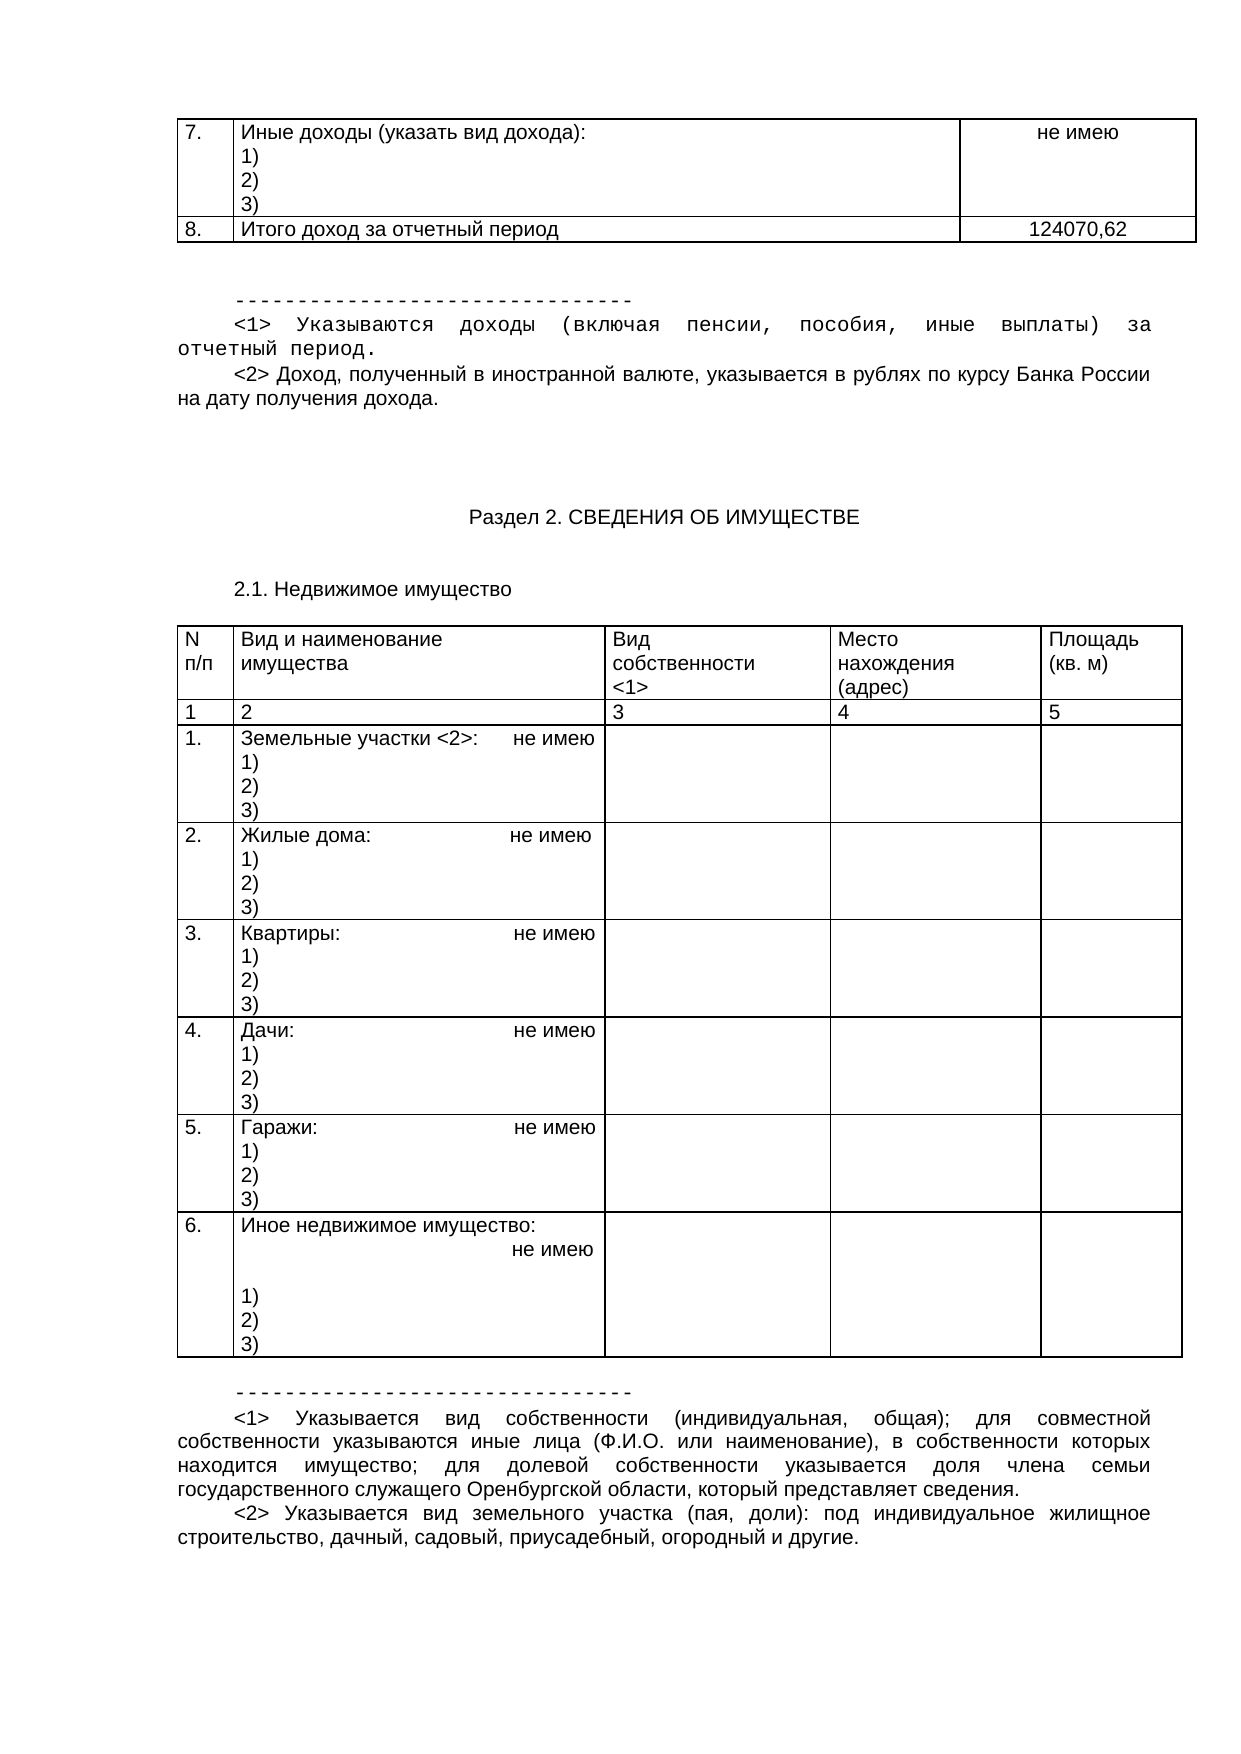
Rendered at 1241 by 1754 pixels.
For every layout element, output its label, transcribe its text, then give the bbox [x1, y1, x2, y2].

table_cell [831, 726, 1040, 821]
table_cell 4 [831, 700, 1040, 724]
table_cell 2. [178, 823, 233, 919]
table_cell [831, 823, 1040, 919]
table_cell [831, 920, 1040, 1016]
table_cell Дачи: не имею 1) 2) 3) [234, 1018, 604, 1113]
table_cell [1042, 1213, 1181, 1356]
table_cell [831, 1115, 1040, 1211]
table_header Вид собственности <1> [606, 627, 830, 698]
table_header Вид и наименование имущества [234, 627, 604, 698]
table_cell 5. [178, 1115, 233, 1211]
table_cell [831, 1018, 1040, 1113]
table_cell 6. [178, 1213, 233, 1356]
table_cell 4. [178, 1018, 233, 1113]
table_cell [1042, 920, 1181, 1016]
table_cell [606, 1115, 830, 1211]
table_cell [1042, 726, 1181, 821]
table_cell [606, 1213, 830, 1356]
table_cell Иные доходы (указать вид дохода): 1) 2) 3) [234, 120, 959, 216]
table_cell Жилые дома: не имею 1) 2) 3) [234, 823, 604, 919]
text <2> Доход, полученный в иностранной валюте, указывается в рублях по курсу Банка России на дату получения дохода. [177, 361, 1152, 409]
table_cell Квартиры: не имею 1) 2) 3) [234, 920, 604, 1016]
table_cell 5 [1042, 700, 1181, 724]
table_cell [606, 823, 830, 919]
text -------------------------------- [177, 291, 1152, 314]
table_cell [606, 920, 830, 1016]
table_cell Гаражи: не имею 1) 2) 3) [234, 1115, 604, 1211]
table_cell Иное недвижимое имущество: не имею 1) 2) 3) [234, 1213, 604, 1356]
table_cell [1042, 1115, 1181, 1211]
table_cell 2 [234, 700, 604, 724]
table_cell [606, 1018, 830, 1113]
table_header Место нахождения (адрес) [831, 627, 1040, 698]
table_cell [1042, 823, 1181, 919]
table_cell 1. [178, 726, 233, 821]
table_header N п/п [178, 627, 233, 698]
table_cell Земельные участки <2>: не имею 1) 2) 3) [234, 726, 604, 821]
text <2> Указывается вид земельного участка (пая, доли): под индивидуальное жилищное строительство, дачный, садовый, приусадебный, огородный и другие. [177, 1501, 1152, 1549]
table_header Площадь (кв. м) [1042, 627, 1181, 698]
table_cell 3 [606, 700, 830, 724]
text Раздел 2. СВЕДЕНИЯ ОБ ИМУЩЕСТВЕ [177, 505, 1152, 529]
table_cell не имею [961, 120, 1195, 216]
text -------------------------------- [177, 1382, 1152, 1405]
table_cell [606, 726, 830, 821]
table_cell 7. [178, 120, 233, 216]
table_cell [1042, 1018, 1181, 1113]
table_cell 3. [178, 920, 233, 1016]
table_cell 1 [178, 700, 233, 724]
text 2.1. Недвижимое имущество [177, 577, 1152, 601]
table_cell Итого доход за отчетный период [234, 217, 959, 241]
text <1> Указываются доходы (включая пенсии, пособия, иные выплаты) за отчетный период. [177, 314, 1152, 361]
table_cell 8. [178, 217, 233, 241]
table_cell 124070,62 [961, 217, 1195, 241]
text <1> Указывается вид собственности (индивидуальная, общая); для совместной собственности указываются иные лица (Ф.И.О. или наименование), в собственности которых находится имущество; для долевой собственности указывается доля члена семьи государственного служащего Оренбургской области, который представляет сведения. [177, 1405, 1152, 1501]
table_cell [831, 1213, 1040, 1356]
